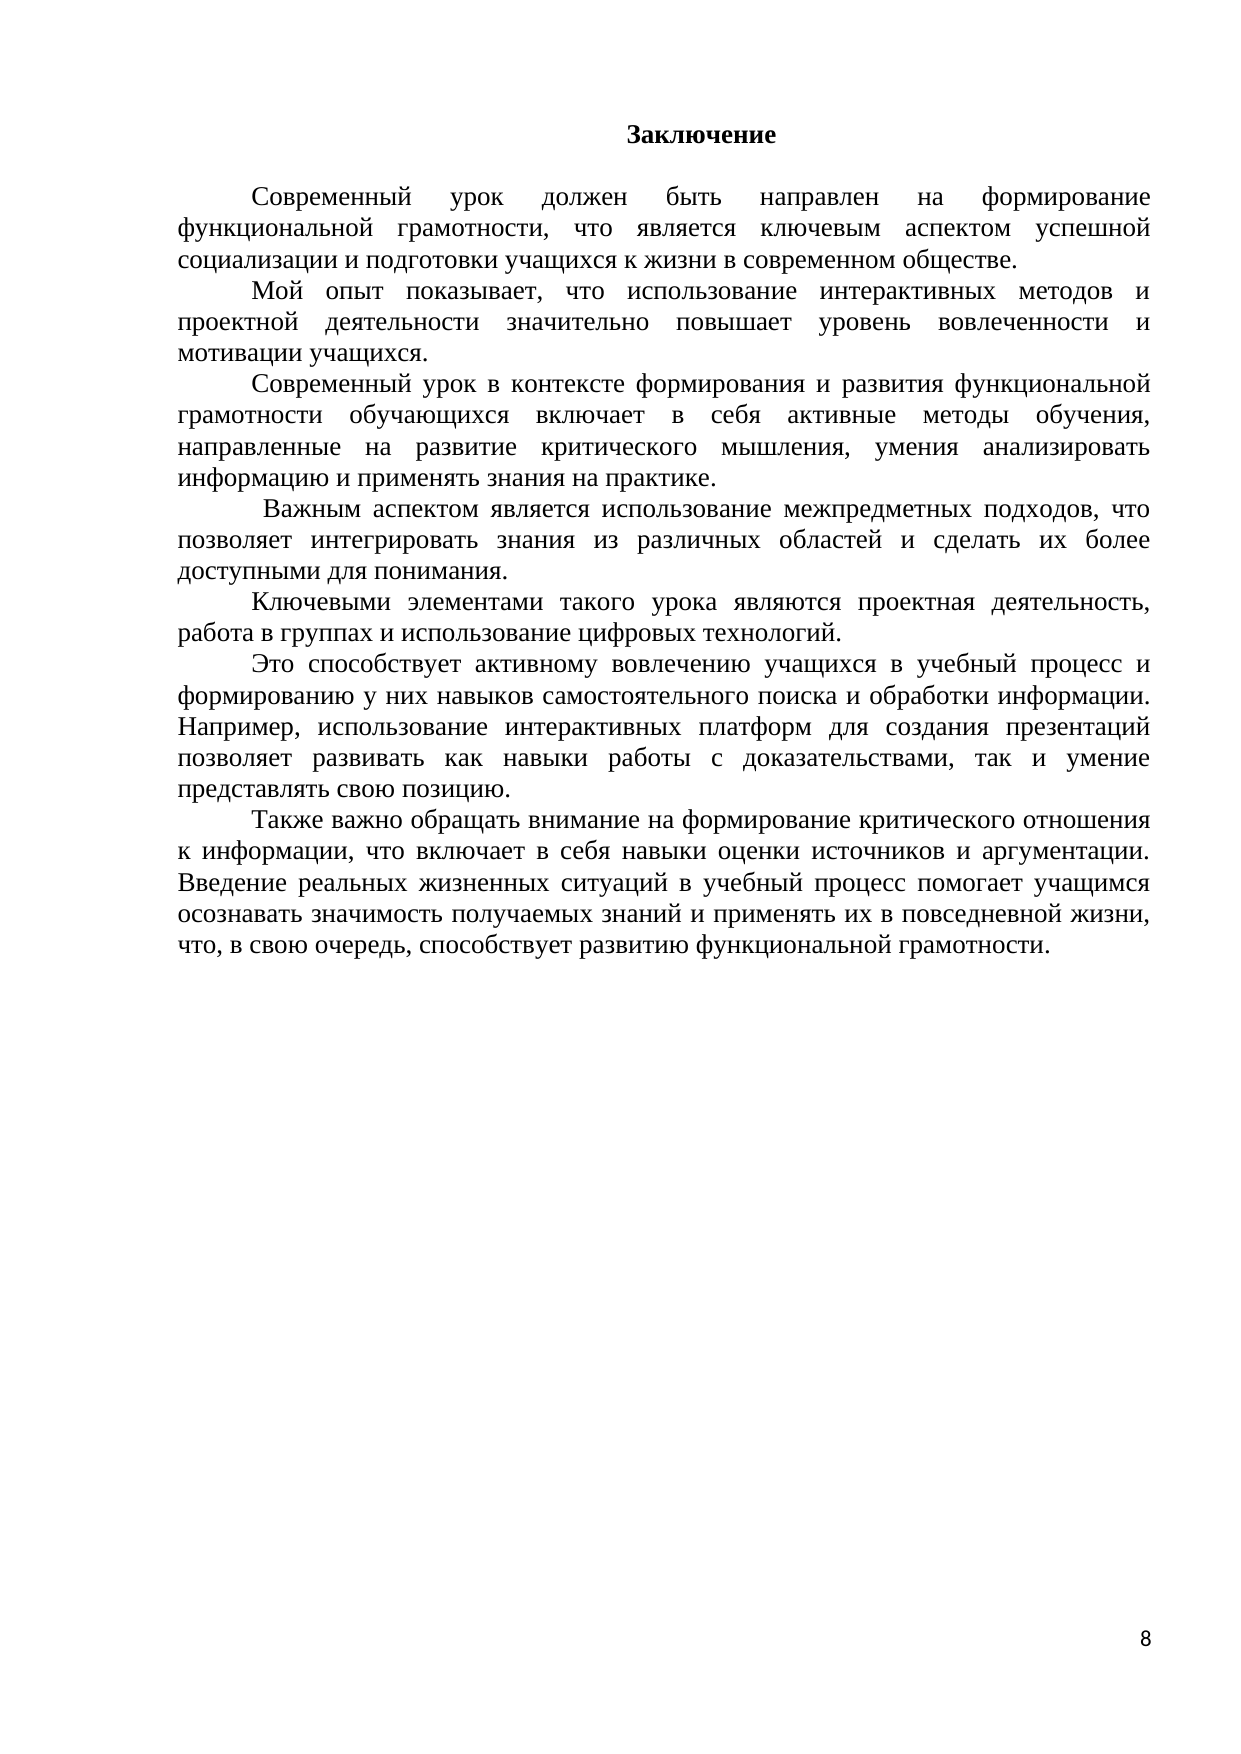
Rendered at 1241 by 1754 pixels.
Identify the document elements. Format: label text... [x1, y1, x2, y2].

text Мой опыт показывает, что использование интерактивных методов и проектной деятельности значительно повышает уровень вовлеченности и мотивации учащихся. [177, 274, 1152, 367]
text Это способствует активному вовлечению учащихся в учебный процесс и формированию у них навыков самостоятельного поиска и обработки информации. Например, использование интерактивных платформ для создания презентаций позволяет развивать как навыки работы с доказательствами, так и умение представлять свою позицию. [177, 648, 1152, 803]
text Также важно обращать внимание на формирование критического отношения к информации, что включает в себя навыки оценки источников и аргументации. Введение реальных жизненных ситуаций в учебный процесс помогает учащимся осознавать значимость получаемых знаний и применять их в повседневной жизни, что, в свою очередь, способствует развитию функциональной грамотности. [177, 803, 1152, 959]
text Ключевыми элементами такого урока являются проектная деятельность, работа в группах и использование цифровых технологий. [177, 585, 1152, 648]
text Современный урок в контексте формирования и развития функциональной грамотности обучающихся включает в себя активные методы обучения, направленные на развитие критического мышления, умения анализировать информацию и применять знания на практике. [177, 367, 1152, 492]
text Заключение [177, 118, 1152, 149]
text Современный урок должен быть направлен на формирование функциональной грамотности, что является ключевым аспектом успешной социализации и подготовки учащихся к жизни в современном обществе. [177, 180, 1152, 274]
text Важным аспектом является использование межпредметных подходов, что позволяет интегрировать знания из различных областей и сделать их более доступными для понимания. [177, 492, 1152, 585]
